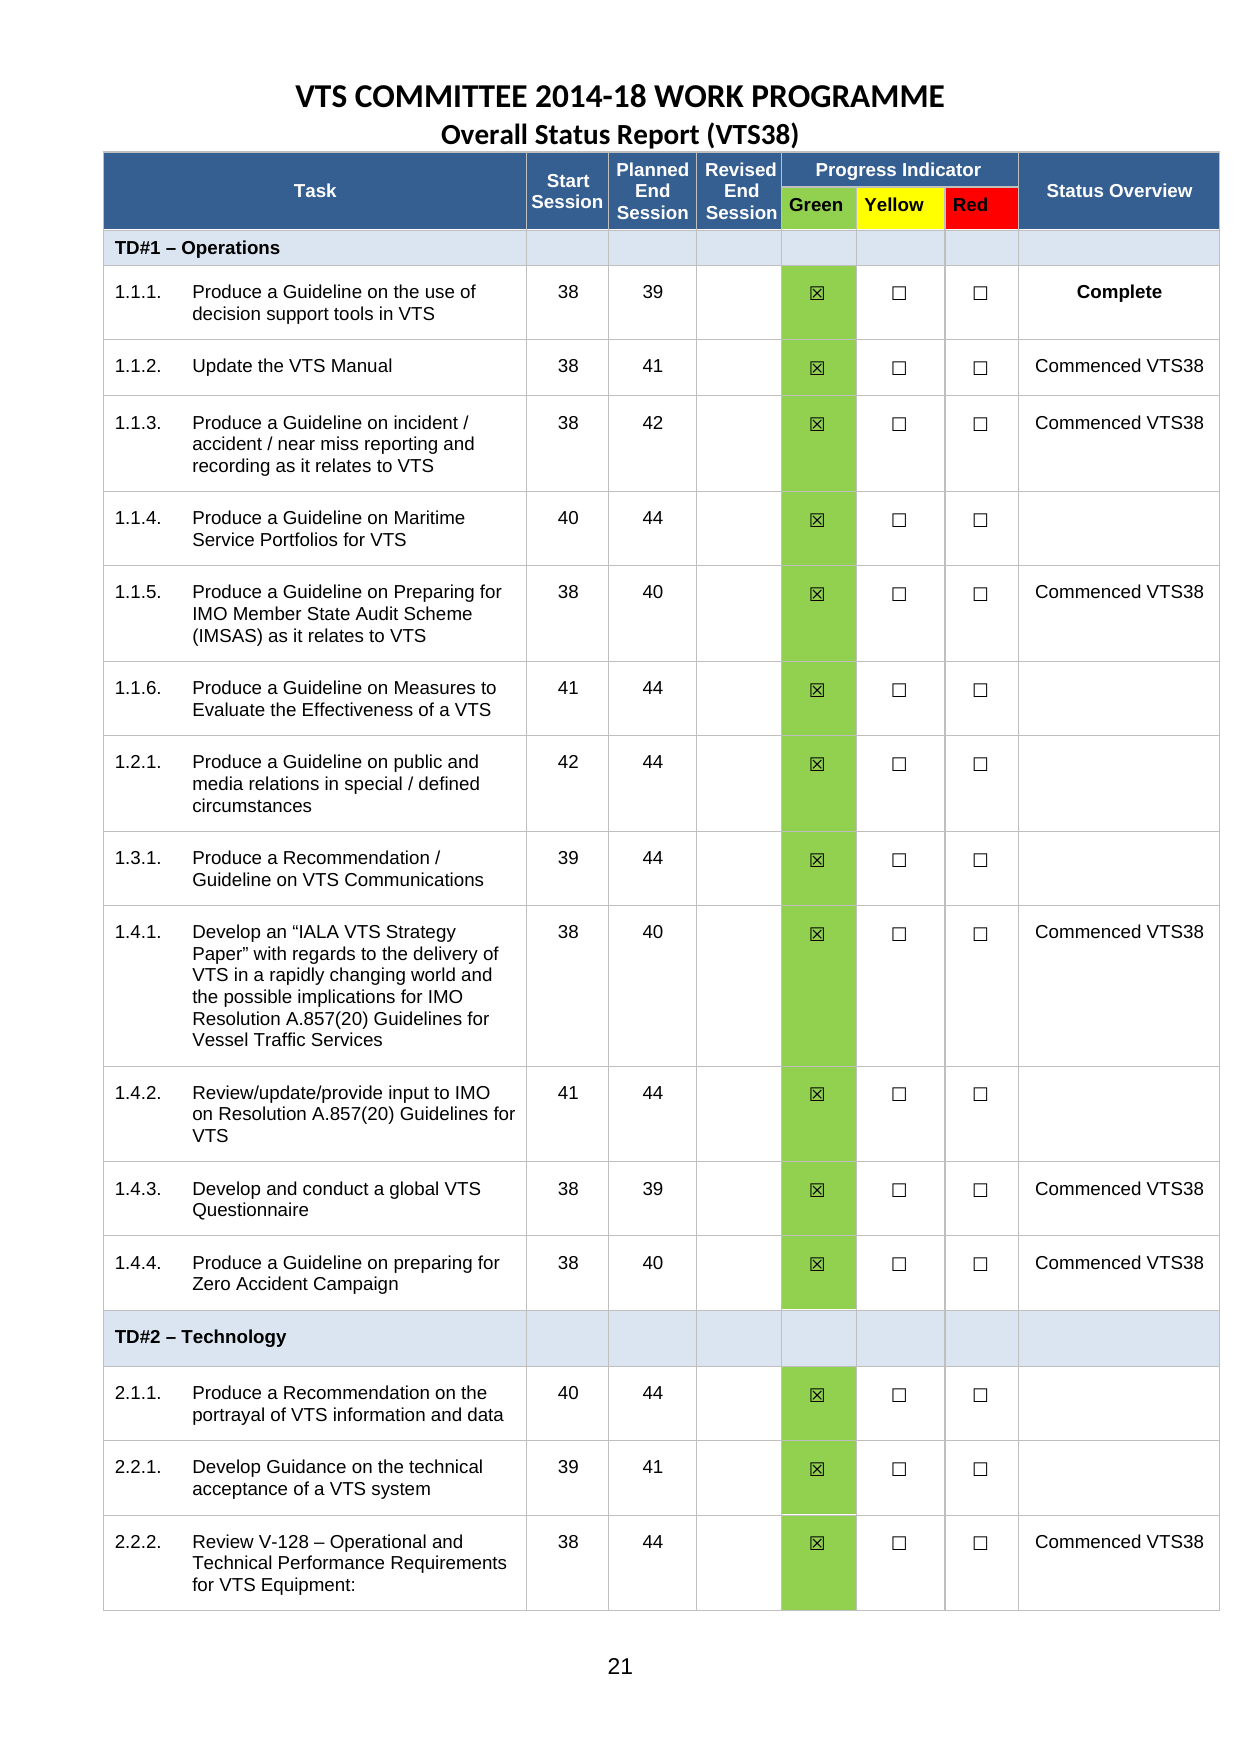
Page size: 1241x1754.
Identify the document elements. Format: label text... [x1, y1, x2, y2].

table_cell [1019, 231, 1219, 265]
table_cell 41 [609, 1441, 696, 1514]
table_cell 1.1.6. Produce a Guideline on Measures to Evaluate the Effectiveness of a VTS [104, 662, 526, 735]
table_cell Commenced VTS38 [1019, 566, 1219, 661]
table_cell 1.1.2. Update the VTS Manual [104, 340, 526, 395]
table_cell 42 [609, 396, 696, 491]
table_cell [697, 736, 781, 831]
table_cell 40 [609, 1236, 696, 1309]
table_cell 1.1.5. Produce a Guideline on Preparing for IMO Member State Audit Scheme (IMSAS) as it relates to VTS [104, 566, 526, 661]
table_cell [697, 340, 781, 395]
table_cell [1019, 832, 1219, 905]
table_cell Commenced VTS38 [1019, 396, 1219, 491]
table_cell [782, 231, 856, 265]
table_cell 44 [609, 736, 696, 831]
table_cell [697, 566, 781, 661]
table_cell TD#1 – Operations [104, 231, 526, 265]
table_cell 39 [527, 832, 608, 905]
table_cell [1019, 1441, 1219, 1514]
table_cell Red [946, 188, 1018, 229]
table_cell 2.1.1. Produce a Recommendation on the portrayal of VTS information and data [104, 1367, 526, 1440]
table_cell 38 [527, 1162, 608, 1235]
table_cell [697, 1236, 781, 1309]
table_cell 40 [527, 1367, 608, 1440]
table_cell [697, 1516, 781, 1610]
table_cell 39 [609, 266, 696, 339]
table_cell 38 [527, 1236, 608, 1309]
table_cell [697, 1441, 781, 1514]
table_cell 38 [527, 1516, 608, 1610]
table_header Start Session [527, 153, 608, 229]
table_cell 1.2.1. Produce a Guideline on public and media relations in special / defined circumstances [104, 736, 526, 831]
table_header Progress Indicator [782, 153, 1018, 186]
table_cell 41 [527, 662, 608, 735]
table_cell Commenced VTS38 [1019, 340, 1219, 395]
table_cell [697, 396, 781, 491]
table_cell 44 [609, 662, 696, 735]
table_cell 44 [609, 1516, 696, 1610]
table_cell [1019, 736, 1219, 831]
table_cell 2.2.2. Review V-128 – Operational and Technical Performance Requirements for VTS Equipment: [104, 1516, 526, 1610]
table_cell 44 [609, 1367, 696, 1440]
table_cell Commenced VTS38 [1019, 1236, 1219, 1309]
table_cell 40 [527, 492, 608, 565]
table_cell [697, 266, 781, 339]
table_cell [697, 1067, 781, 1161]
table_cell [527, 1311, 608, 1366]
table_cell 1.4.2. Review/update/provide input to IMO on Resolution A.857(20) Guidelines for VTS [104, 1067, 526, 1161]
table_cell 1.3.1. Produce a Recommendation / Guideline on VTS Communications [104, 832, 526, 905]
table_cell Commenced VTS38 [1019, 906, 1219, 1066]
table_header Revised End Session [697, 153, 781, 229]
table_header Task [104, 153, 526, 229]
table_cell [1019, 492, 1219, 565]
table_cell 40 [609, 906, 696, 1066]
table_cell 38 [527, 266, 608, 339]
table_cell Commenced VTS38 [1019, 1162, 1219, 1235]
table_cell 38 [527, 566, 608, 661]
table_cell 1.1.3. Produce a Guideline on incident / accident / near miss reporting and recording as it relates to VTS [104, 396, 526, 491]
table_cell 41 [527, 1067, 608, 1161]
table_cell [1019, 1367, 1219, 1440]
table_cell [782, 1311, 856, 1366]
table_cell 39 [527, 1441, 608, 1514]
table_cell 38 [527, 906, 608, 1066]
table_cell 2.2.1. Develop Guidance on the technical acceptance of a VTS system [104, 1441, 526, 1514]
table_cell 38 [527, 340, 608, 395]
table_cell [697, 492, 781, 565]
table_cell [946, 231, 1018, 265]
table_cell [1019, 662, 1219, 735]
table_cell [697, 832, 781, 905]
table_cell 1.1.4. Produce a Guideline on Maritime Service Portfolios for VTS [104, 492, 526, 565]
table_cell 42 [527, 736, 608, 831]
table_cell [697, 906, 781, 1066]
table_cell [697, 1367, 781, 1440]
table_cell Complete [1019, 266, 1219, 339]
table_cell 1.4.4. Produce a Guideline on preparing for Zero Accident Campaign [104, 1236, 526, 1309]
table_cell [1019, 1311, 1219, 1366]
table_cell 1.4.1. Develop an “IALA VTS Strategy Paper” with regards to the delivery of VTS in a rapidly changing world and the possible implications for IMO Resolution A.857(20) Guidelines for Vessel Traffic Services [104, 906, 526, 1066]
table_cell 44 [609, 832, 696, 905]
table_cell [609, 1311, 696, 1366]
table_cell [946, 1311, 1018, 1366]
table_header Status Overview [1019, 153, 1219, 229]
table_cell [609, 231, 696, 265]
table_header Planned End Session [609, 153, 696, 229]
table_cell 40 [609, 566, 696, 661]
table_cell 38 [527, 396, 608, 491]
table_cell [1019, 1067, 1219, 1161]
table_cell [697, 662, 781, 735]
table_cell 44 [609, 492, 696, 565]
table_cell 44 [609, 1067, 696, 1161]
table_cell Green [782, 188, 856, 229]
table_cell [697, 1311, 781, 1366]
table_cell 1.1.1. Produce a Guideline on the use of decision support tools in VTS [104, 266, 526, 339]
table_cell Yellow [857, 188, 944, 229]
table_cell TD#2 – Technology [104, 1311, 526, 1366]
table_cell [857, 231, 944, 265]
table_cell Commenced VTS38 [1019, 1516, 1219, 1610]
table_cell [697, 1162, 781, 1235]
table_cell [857, 1311, 944, 1366]
table_cell [697, 231, 781, 265]
table_cell 39 [609, 1162, 696, 1235]
table_cell [527, 231, 608, 265]
table_cell 41 [609, 340, 696, 395]
table_cell 1.4.3. Develop and conduct a global VTS Questionnaire [104, 1162, 526, 1235]
